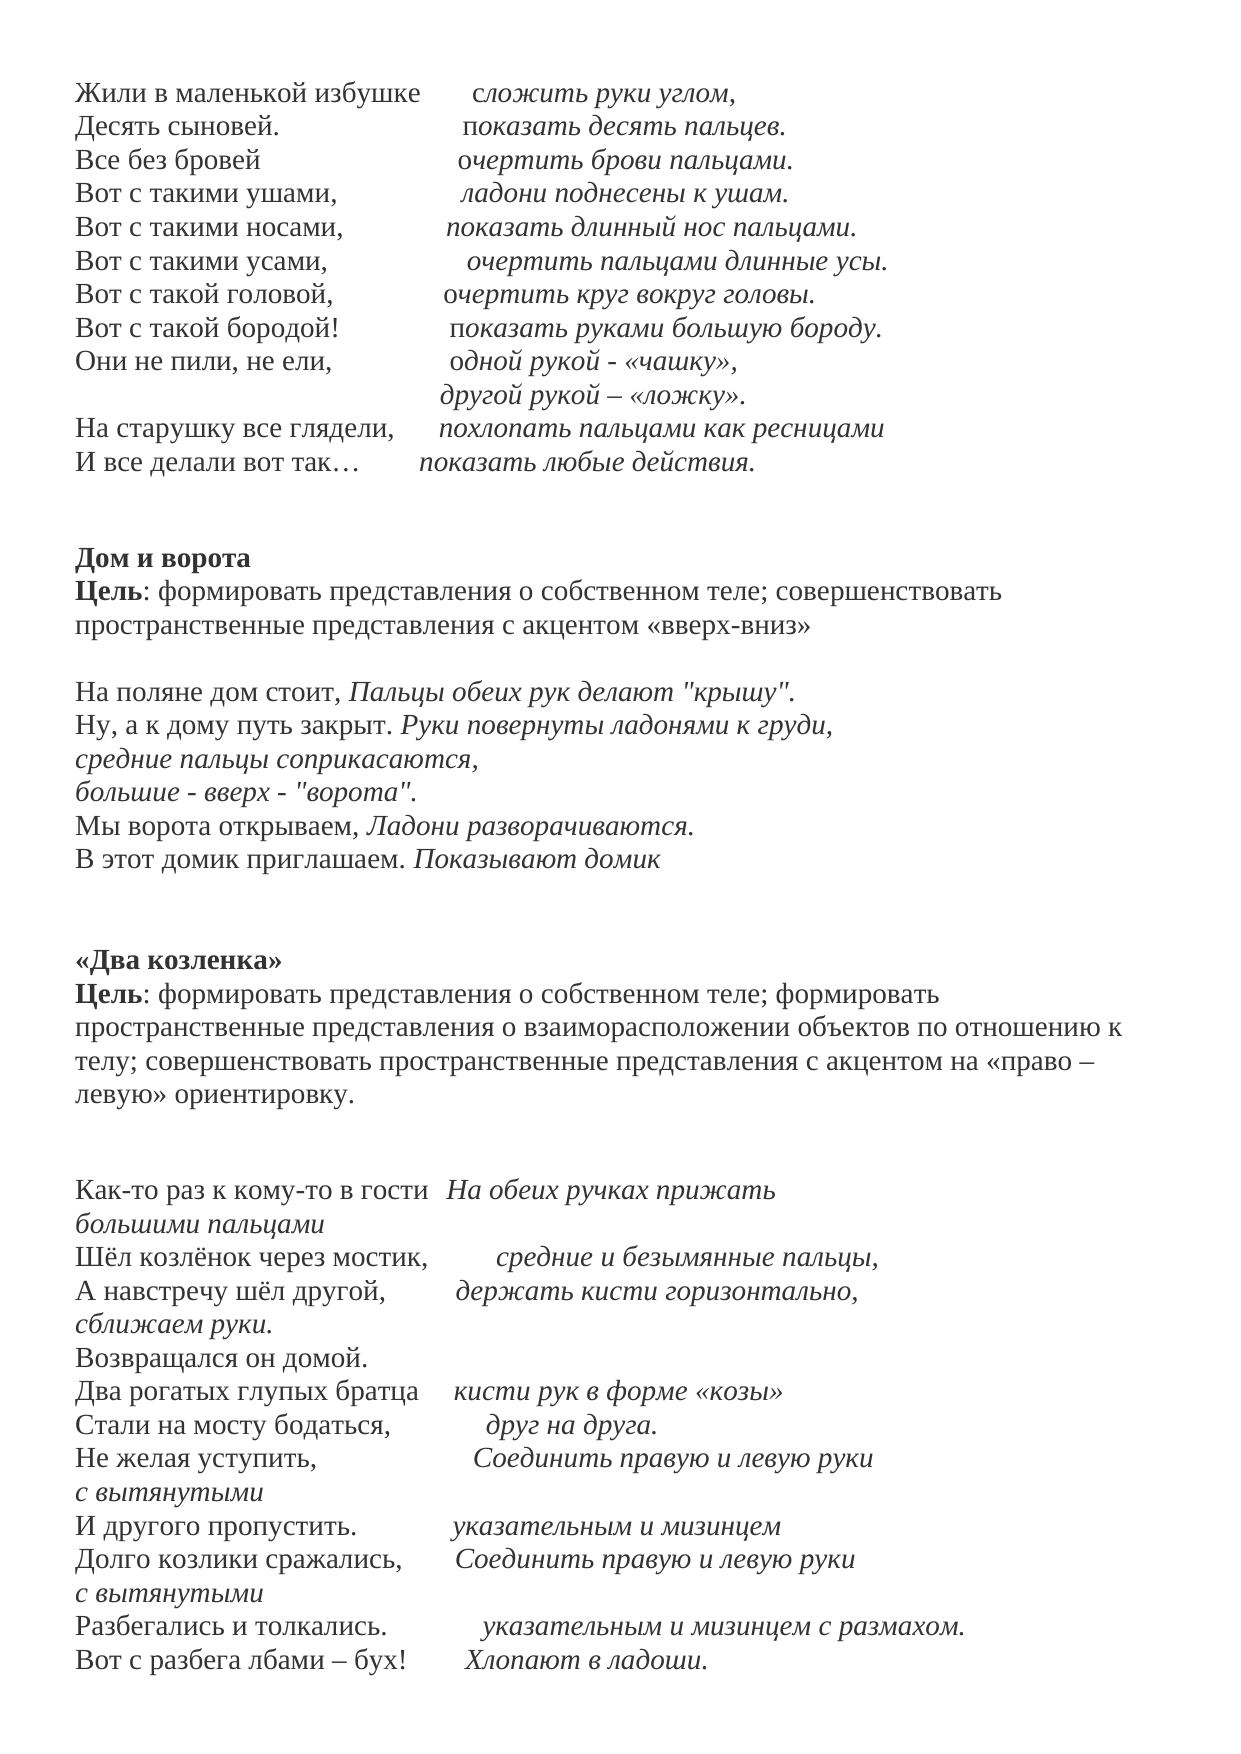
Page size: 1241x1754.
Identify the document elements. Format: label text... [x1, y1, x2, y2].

text Жили в маленькой избушке сложить руки углом, [75, 75, 1165, 108]
text Шёл козлёнок через мостик, средние и безымянные пальцы, [75, 1239, 1165, 1273]
text Стали на мосту бодаться, друг на друга. [75, 1407, 1165, 1441]
text Долго козлики сражались, Соединить правую и левую руки [75, 1541, 1165, 1575]
text другой рукой – «ложку». [75, 377, 1165, 410]
text И все делали вот так… показать любые действия. [75, 444, 1165, 477]
text Вот с такой головой, очертить круг вокруг головы. [75, 276, 1165, 310]
text Возвращался он домой. [75, 1340, 1165, 1373]
text Вот с разбега лбами – бух! Хлопают в ладоши. [75, 1642, 1165, 1675]
text На старушку все глядели, похлопать пальцами как ресницами [75, 410, 1165, 444]
text А навстречу шёл другой, держать кисти горизонтально, [75, 1273, 1165, 1306]
text Дом и ворота [75, 540, 1165, 573]
text Десять сыновей. показать десять пальцев. [75, 108, 1165, 142]
text «Два козленка» [75, 942, 1165, 976]
text Два рогатых глупых братца кисти рук в форме «козы» [75, 1373, 1165, 1407]
text И другого пропустить. указательным и мизинцем [75, 1508, 1165, 1541]
text Вот с такой бородой! показать руками большую бороду. [75, 310, 1165, 343]
text Вот с такими носами, показать длинный нос пальцами. [75, 209, 1165, 243]
text Как-то раз к кому-то в гости На обеих ручках прижать [75, 1172, 1165, 1206]
text Они не пили, не ели, одной рукой - «чашку», [75, 343, 1165, 377]
text Вот с такими усами, очертить пальцами длинные усы. [75, 243, 1165, 276]
text На поляне дом стоит, Пальцы обеих рук делают "крышу". Ну, а к дому путь закрыт. Руки повернуты ладонями к груди, средние пальцы соприкасаются, [75, 674, 1165, 774]
text с вытянутыми [75, 1474, 1165, 1508]
text Не желая уступить, Соединить правую и левую руки [75, 1441, 1165, 1474]
text большими пальцами [75, 1206, 1165, 1239]
text Мы ворота открываем, Ладони разворачиваются. В этот домик приглашаем. Показывают домик [75, 808, 1165, 875]
text Цель: формировать представления о собственном теле; совершенствовать пространственные представления с акцентом «вверх-вниз» [75, 573, 1165, 640]
text Разбегались и толкались. указательным и мизинцем с размахом. [75, 1608, 1165, 1642]
text сближаем руки. [75, 1306, 1165, 1340]
text с вытянутыми [75, 1575, 1165, 1608]
text большие - вверх - "ворота". [75, 774, 1165, 808]
text Все без бровей очертить брови пальцами. [75, 142, 1165, 176]
text Вот с такими ушами, ладони поднесены к ушам. [75, 176, 1165, 209]
text Цель: формировать представления о собственном теле; формировать пространственные представления о взаиморасположении объектов по отношению к телу; совершенствовать пространственные представления с акцентом на «право – левую» ориентировку. [75, 976, 1165, 1110]
